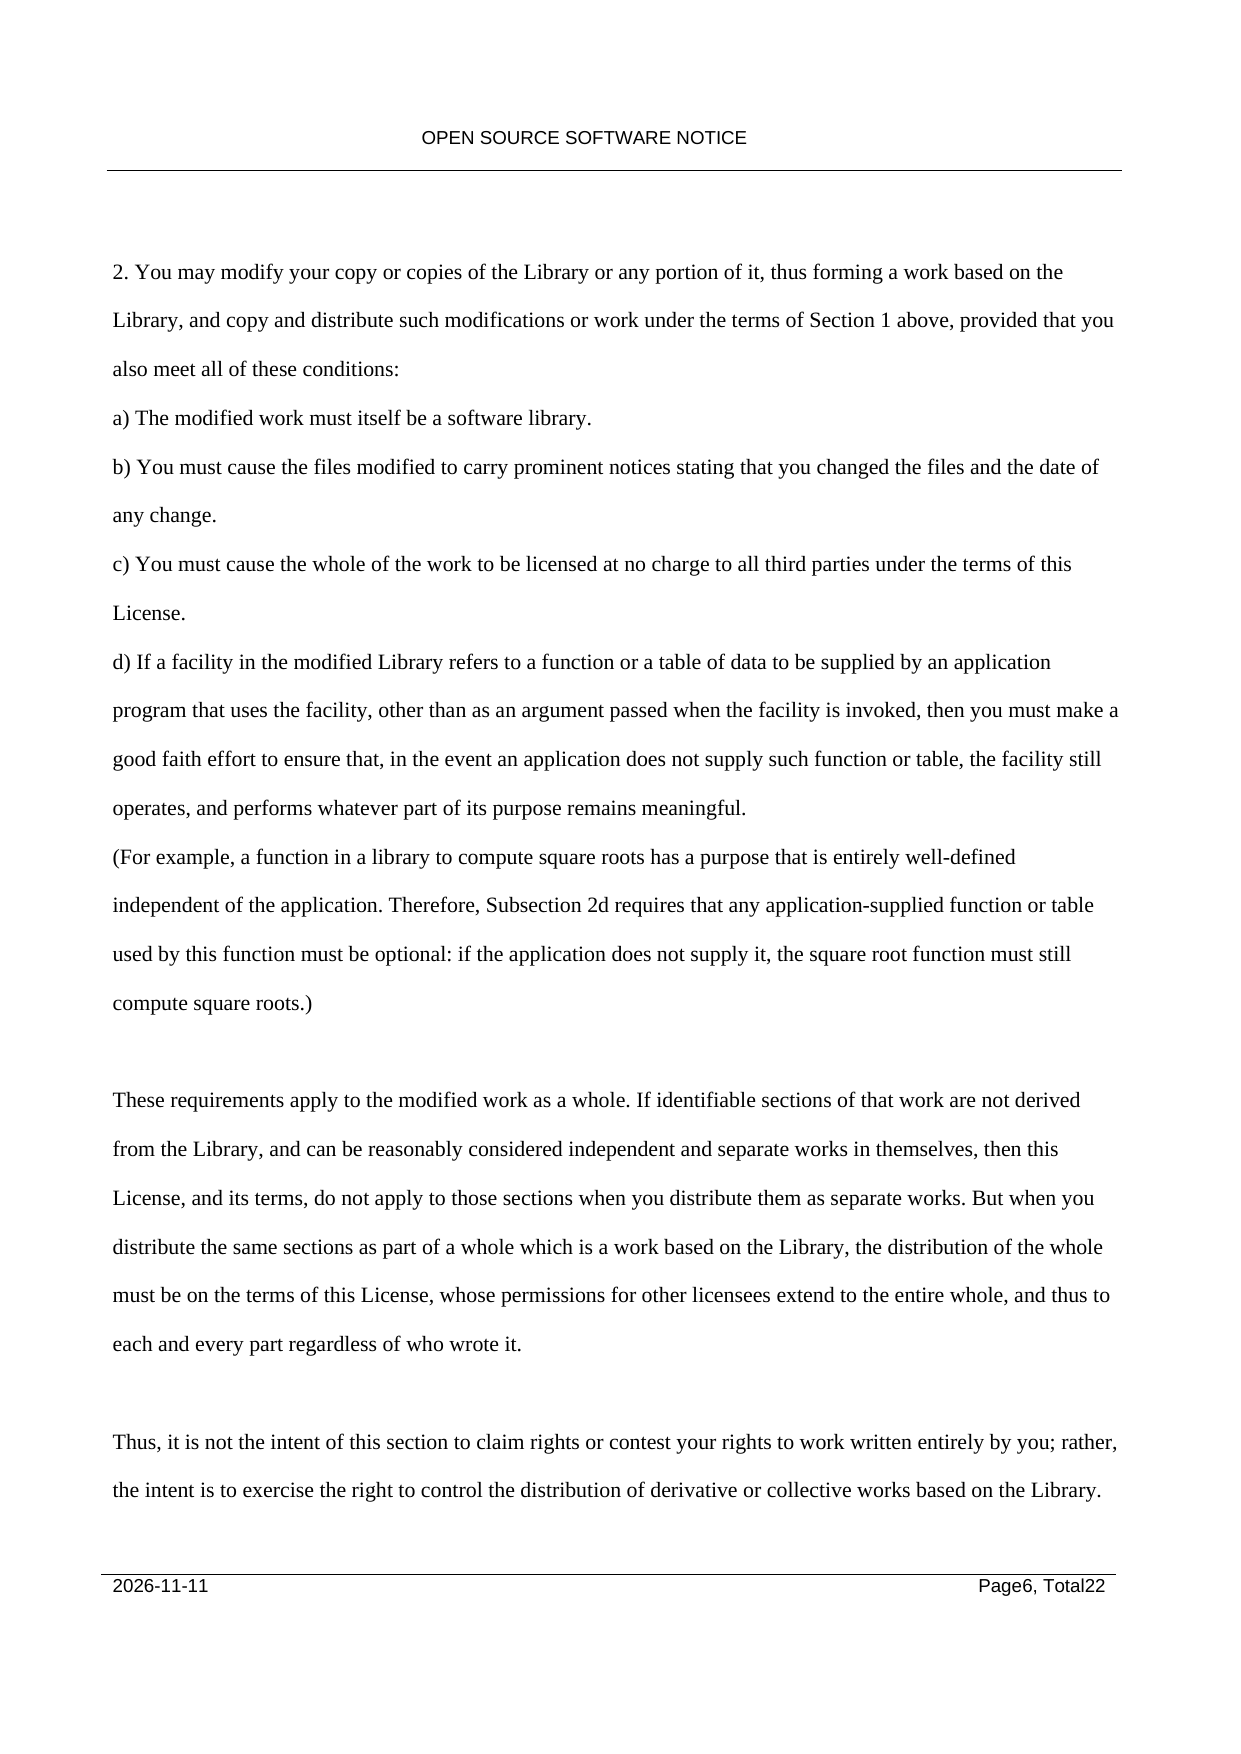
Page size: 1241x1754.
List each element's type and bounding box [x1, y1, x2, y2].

text [112, 206, 1128, 1506]
